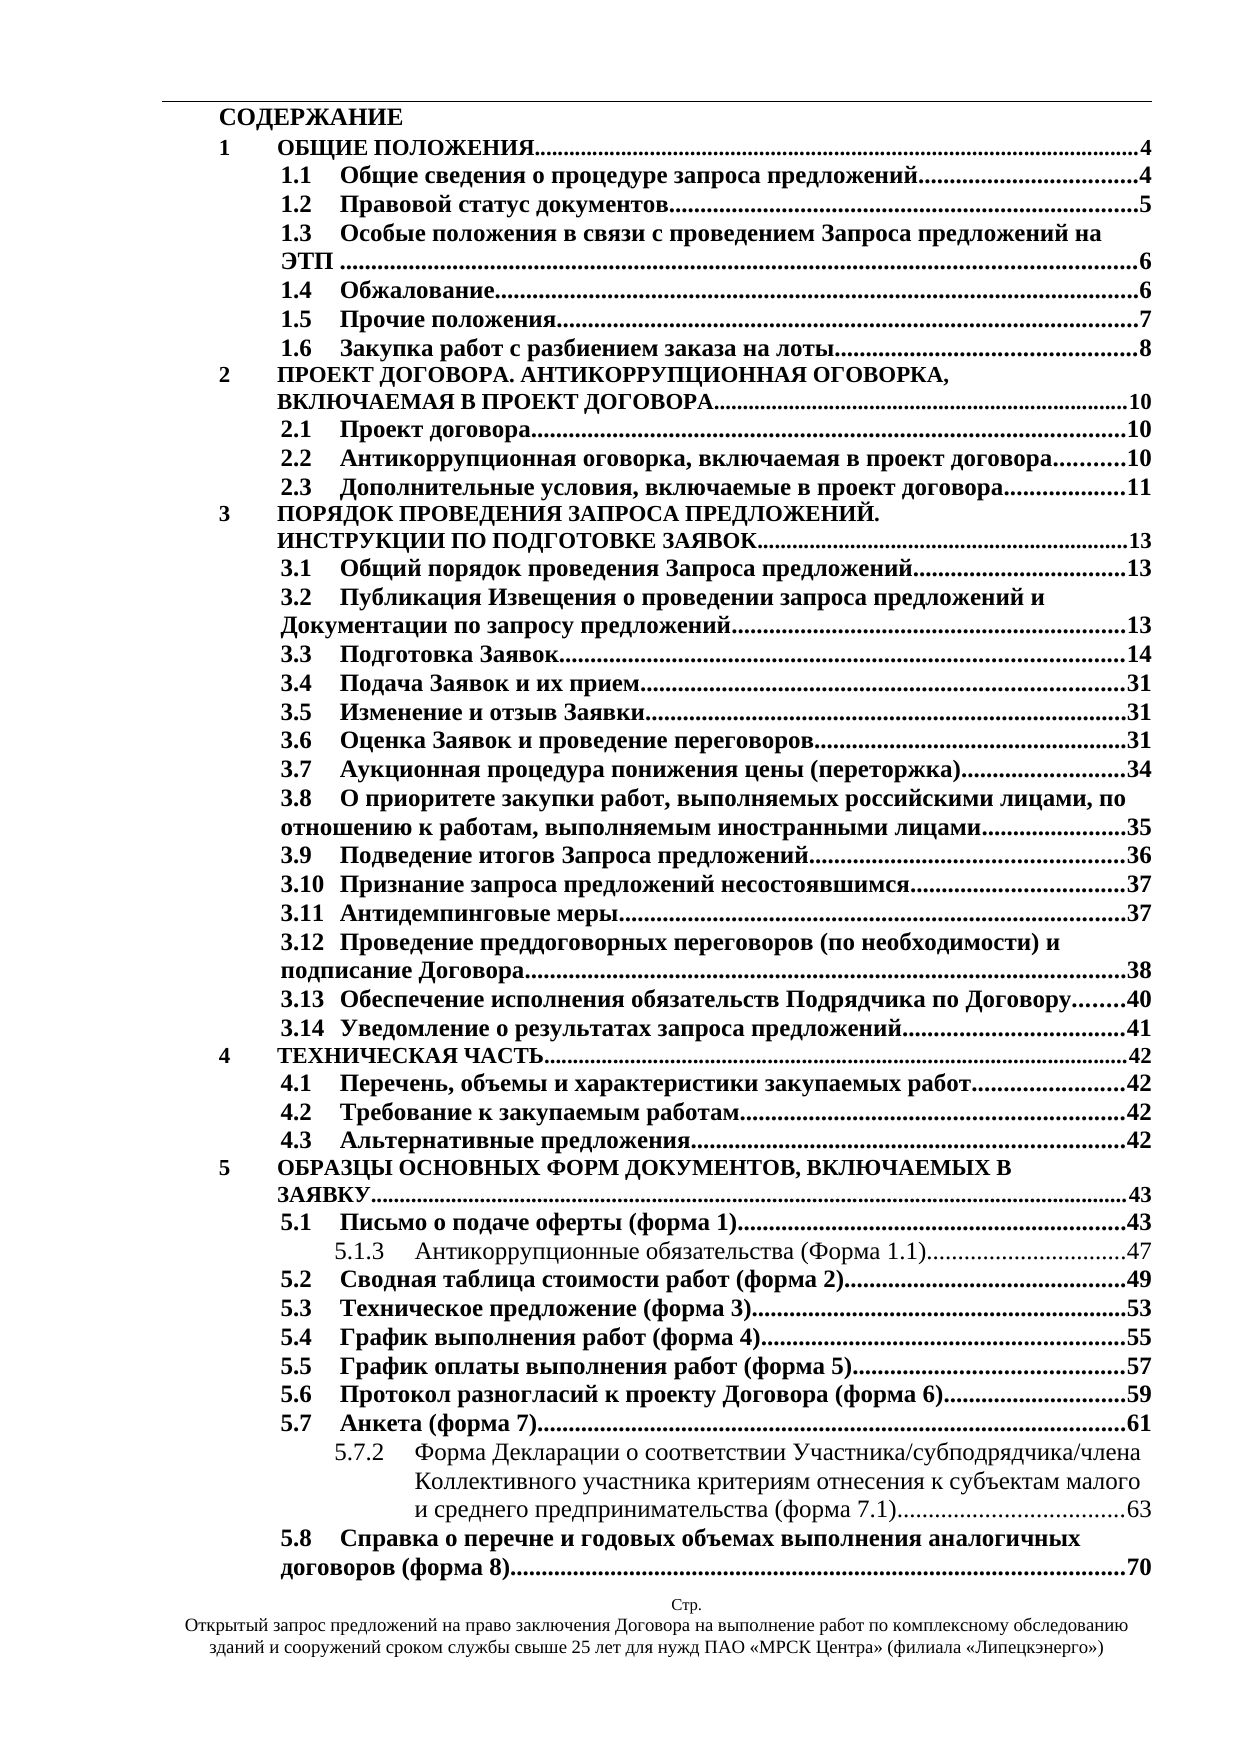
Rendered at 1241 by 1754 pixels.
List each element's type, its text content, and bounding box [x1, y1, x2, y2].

text 5.8 Справка о перечне и годовых объемах выполнения аналогичных договоров (форма 8) 70 [280, 1523, 1133, 1581]
text 2 Проект Договора. Антикоррупционная оговорка, включаемая в проект договора 10 [218, 361, 1033, 414]
text 5.7.2 Форма Декларации о соответствии Участника/субподрядчика/члена Коллективного участника критериям отнесения к субъектам малого и среднего предпринимательства (форма 7.1) 63 [334, 1437, 1144, 1523]
text 3.13 Обеспечение исполнения обязательств Подрядчика по Договору 40 [280, 984, 1133, 1013]
text 3.10 Признание запроса предложений несостоявшимся 37 [280, 869, 1133, 898]
text 2.3 Дополнительные условия, включаемые в проект договора 11 [280, 472, 1133, 500]
text 5 Образцы основных форм документов, включаемых в Заявку 43 [218, 1154, 1033, 1207]
text 1.2 Правовой статус документов 5 [280, 189, 1133, 218]
text 3.12 Проведение преддоговорных переговоров (по необходимости) и подписание Договора 38 [280, 927, 1133, 984]
text 5.3 Техническое предложение (форма 3) 53 [280, 1293, 1133, 1322]
text 3.5 Изменение и отзыв Заявки 31 [280, 697, 1133, 726]
text 5.1 Письмо о подаче оферты (форма 1) 43 [280, 1207, 1133, 1236]
text 3.9 Подведение итогов Запроса предложений 36 [280, 841, 1133, 869]
text 2.2 Антикоррупционная оговорка, включаемая в проект договора 10 [280, 443, 1133, 472]
text 3.6 Оценка Заявок и проведение переговоров 31 [280, 726, 1133, 754]
text 1.1 Общие сведения о процедуре запроса предложений 4 [280, 160, 1133, 189]
text 4.2 Требование к закупаемым работам 42 [280, 1097, 1133, 1126]
text 4 Техническая часть 42 [218, 1042, 1033, 1068]
text 1 Общие положения 4 [218, 134, 1033, 160]
text 4.3 Альтернативные предложения 42 [280, 1126, 1133, 1154]
text 5.5 График оплаты выполнения работ (форма 5) 57 [280, 1351, 1133, 1379]
text 1.5 Прочие положения 7 [280, 304, 1133, 333]
text 5.6 Протокол разногласий к проекту Договора (форма 6) 59 [280, 1379, 1133, 1408]
text 5.2 Сводная таблица стоимости работ (форма 2) 49 [280, 1264, 1133, 1293]
text 3.8 О приоритете закупки работ, выполняемых российскими лицами, по отношению к работам, выполняемым иностранными лицами 35 [280, 783, 1133, 841]
text 3.4 Подача Заявок и их прием 31 [280, 668, 1133, 697]
text 5.7 Анкета (форма 7) 61 [280, 1408, 1133, 1437]
text 1.3 Особые положения в связи с проведением Запроса предложений на ЭТП 6 [280, 218, 1133, 275]
text 2.1 Проект договора 10 [280, 414, 1133, 443]
text 3.14 Уведомление о результатах запроса предложений 41 [280, 1013, 1133, 1042]
text 3.11 Антидемпинговые меры 37 [280, 898, 1133, 927]
text 3.1 Общий порядок проведения Запроса предложений 13 [280, 553, 1133, 582]
text 3 Порядок проведения Запроса предложений. Инструкции по подготовке Заявок 13 [218, 500, 1033, 553]
text 3.2 Публикация Извещения о проведении запроса предложений и Документации по запросу предложений 13 [280, 582, 1133, 639]
text 5.4 График выполнения работ (форма 4) 55 [280, 1322, 1133, 1351]
text 1.4 Обжалование 6 [280, 275, 1133, 304]
text СОДЕРЖАНИЕ [218, 102, 938, 131]
text 1.6 Закупка работ с разбиением заказа на лоты 8 [280, 333, 1133, 361]
text 3.3 Подготовка Заявок 14 [280, 639, 1133, 668]
text 4.1 Перечень, объемы и характеристики закупаемых работ 42 [280, 1068, 1133, 1097]
text 3.7 Аукционная процедура понижения цены (переторжка) 34 [280, 754, 1133, 783]
text 5.1.3 Антикоррупционные обязательства (Форма 1.1). 47 [334, 1236, 1144, 1264]
